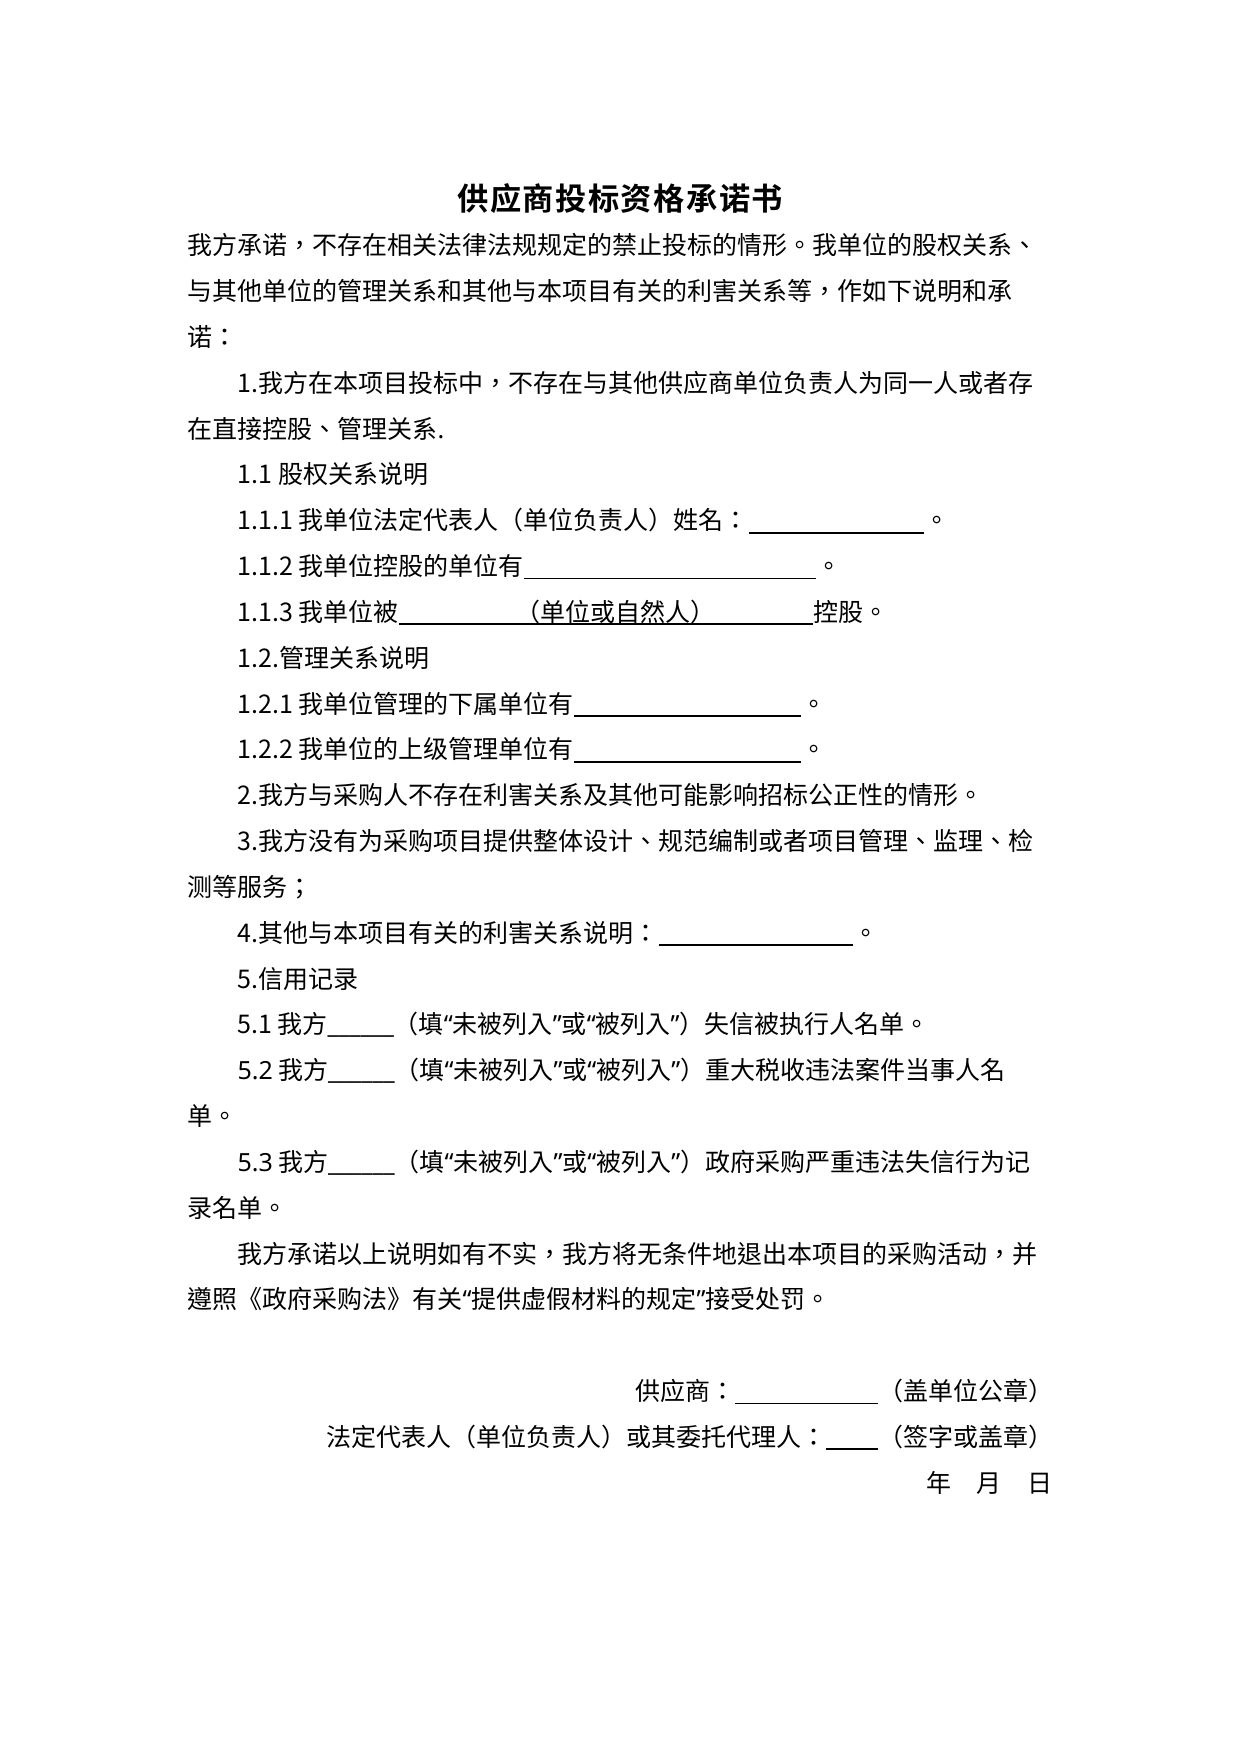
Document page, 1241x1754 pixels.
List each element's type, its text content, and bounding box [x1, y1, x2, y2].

text 5.3我方______（填“未被列入”或“被列入”）政府采购严重违法失信行为记录名单。 [187, 1135, 1053, 1226]
text 4.其他与本项目有关的利害关系说明： 。 [187, 906, 1053, 951]
text 我方承诺以上说明如有不实，我方将无条件地退出本项目的采购活动，并遵照《政府采购法》有关“提供虚假材料的规定”接受处罚。 [187, 1226, 1053, 1318]
text 1.2.1 我单位管理的下属单位有 。 [187, 676, 1053, 722]
text 5.信用记录 [187, 951, 1053, 997]
text 3.我方没有为采购项目提供整体设计、规范编制或者项目管理、监理、检测等服务； [187, 814, 1053, 906]
text 5.1我方______（填“未被列入”或“被列入”）失信被执行人名单。 [187, 997, 1053, 1043]
text 法定代表人（单位负责人）或其委托代理人： （签字或盖章） [187, 1410, 1053, 1456]
text 2.我方与采购人不存在利害关系及其他可能影响招标公正性的情形。 [187, 768, 1053, 814]
text 1.1.3 我单位被 （单位或自然人） 控股。 [187, 585, 1053, 631]
text 1.2.2 我单位的上级管理单位有 。 [187, 722, 1053, 768]
text 1.2.管理关系说明 [187, 631, 1053, 676]
text 我方承诺，不存在相关法律法规规定的禁止投标的情形。我单位的股权关系、与其他单位的管理关系和其他与本项目有关的利害关系等，作如下说明和承诺： [187, 218, 1053, 356]
text 1.我方在本项目投标中，不存在与其他供应商单位负责人为同一人或者存在直接控股、管理关系. [187, 356, 1053, 447]
text 1.1 股权关系说明 [187, 447, 1053, 493]
text 供应商投标资格承诺书 [187, 179, 1053, 218]
text 供应商： （盖单位公章） [187, 1364, 1053, 1410]
text 年 月 日 [187, 1456, 1053, 1501]
text 1.1.2 我单位控股的单位有 。 [187, 539, 1053, 585]
text 1.1.1 我单位法定代表人（单位负责人）姓名： 。 [187, 493, 1053, 539]
text 5.2我方______（填“未被列入”或“被列入”）重大税收违法案件当事人名单。 [187, 1043, 1053, 1135]
